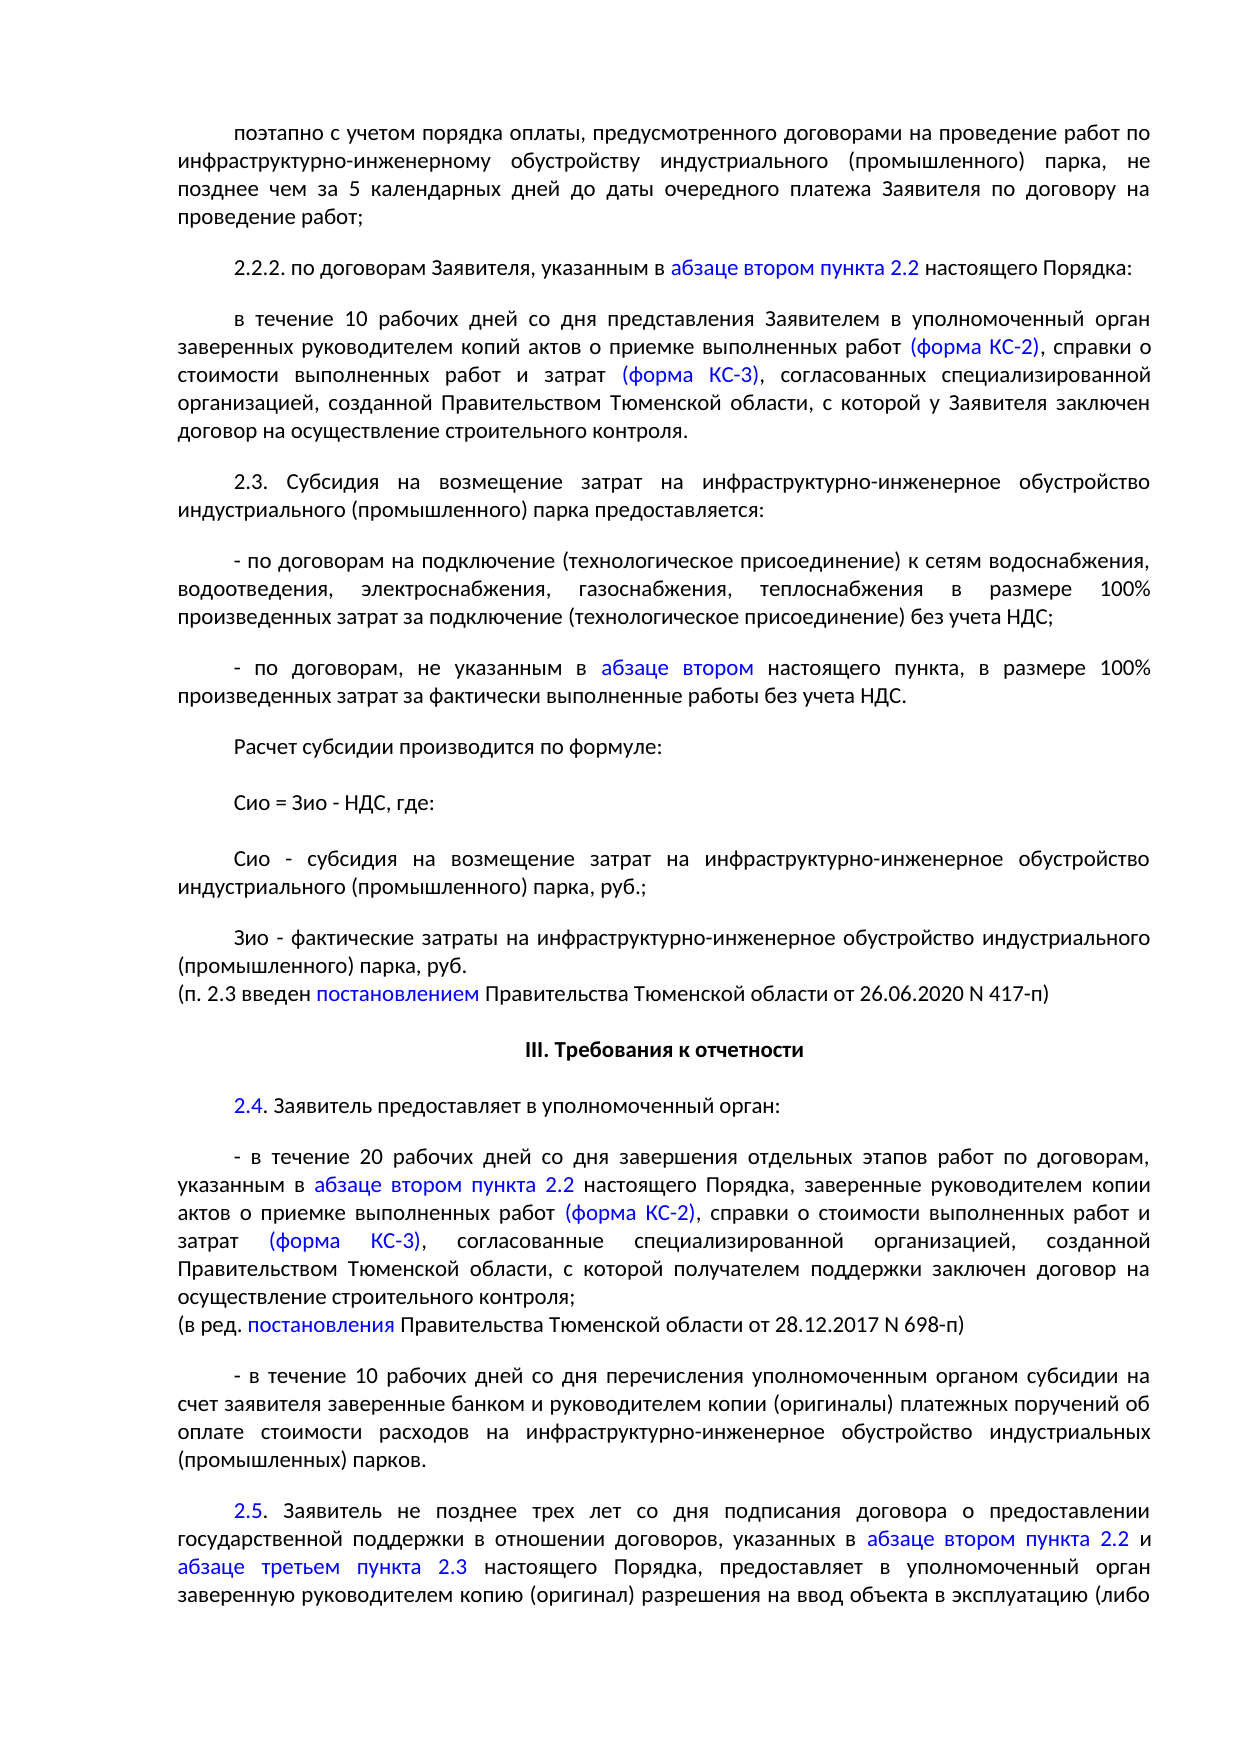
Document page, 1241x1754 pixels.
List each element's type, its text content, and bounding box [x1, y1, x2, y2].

text - по договорам, не указанным в абзаце втором настоящего пункта, в размере 100% произведенных затрат за фактически выполненные работы без учета НДС. [177, 653, 1152, 709]
text Зио - фактические затраты на инфраструктурно-инженерное обустройство индустриального (промышленного) парка, руб. [177, 923, 1152, 979]
text - в течение 10 рабочих дней со дня перечисления уполномоченным органом субсидии на счет заявителя заверенные банком и руководителем копии (оригиналы) платежных поручений об оплате стоимости расходов на инфраструктурно-инженерное обустройство индустриальных (промышленных) парков. [177, 1361, 1152, 1473]
text - в течение 20 рабочих дней со дня завершения отдельных этапов работ по договорам, указанным в абзаце втором пункта 2.2 настоящего Порядка, заверенные руководителем копии актов о приемке выполненных работ (форма КС-2), справки о стоимости выполненных работ и затрат (форма КС-3), согласованные специализированной организацией, созданной Правительством Тюменской области, с которой получателем поддержки заключен договор на осуществление строительного контроля; [177, 1142, 1152, 1310]
text 2.3. Субсидия на возмещение затрат на инфраструктурно-инженерное обустройство индустриального (промышленного) парка предоставляется: [177, 467, 1152, 523]
title III. Требования к отчетности [177, 1035, 1152, 1063]
text Сио - субсидия на возмещение затрат на инфраструктурно-инженерное обустройство индустриального (промышленного) парка, руб.; [177, 844, 1152, 900]
text (в ред. постановления Правительства Тюменской области от 28.12.2017 N 698-п) [177, 1310, 1152, 1338]
text в течение 10 рабочих дней со дня представления Заявителем в уполномоченный орган заверенных руководителем копий актов о приемке выполненных работ (форма КС-2), справки о стоимости выполненных работ и затрат (форма КС-3), согласованных специализированной организацией, созданной Правительством Тюменской области, с которой у Заявителя заключен договор на осуществление строительного контроля. [177, 304, 1152, 444]
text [177, 1496, 1152, 1608]
text - по договорам на подключение (технологическое присоединение) к сетям водоснабжения, водоотведения, электроснабжения, газоснабжения, теплоснабжения в размере 100% произведенных затрат за подключение (технологическое присоединение) без учета НДС; [177, 546, 1152, 630]
text Сио = Зио - НДС, где: [177, 788, 1152, 816]
text 2.4. Заявитель предоставляет в уполномоченный орган: [177, 1091, 1152, 1119]
text (п. 2.3 введен постановлением Правительства Тюменской области от 26.06.2020 N 417-п) [177, 979, 1152, 1007]
text 2.2.2. по договорам Заявителя, указанным в абзаце втором пункта 2.2 настоящего Порядка: [177, 253, 1152, 281]
text поэтапно с учетом порядка оплаты, предусмотренного договорами на проведение работ по инфраструктурно-инженерному обустройству индустриального (промышленного) парка, не позднее чем за 5 календарных дней до даты очередного платежа Заявителя по договору на проведение работ; [177, 118, 1152, 230]
text Расчет субсидии производится по формуле: [177, 732, 1152, 760]
